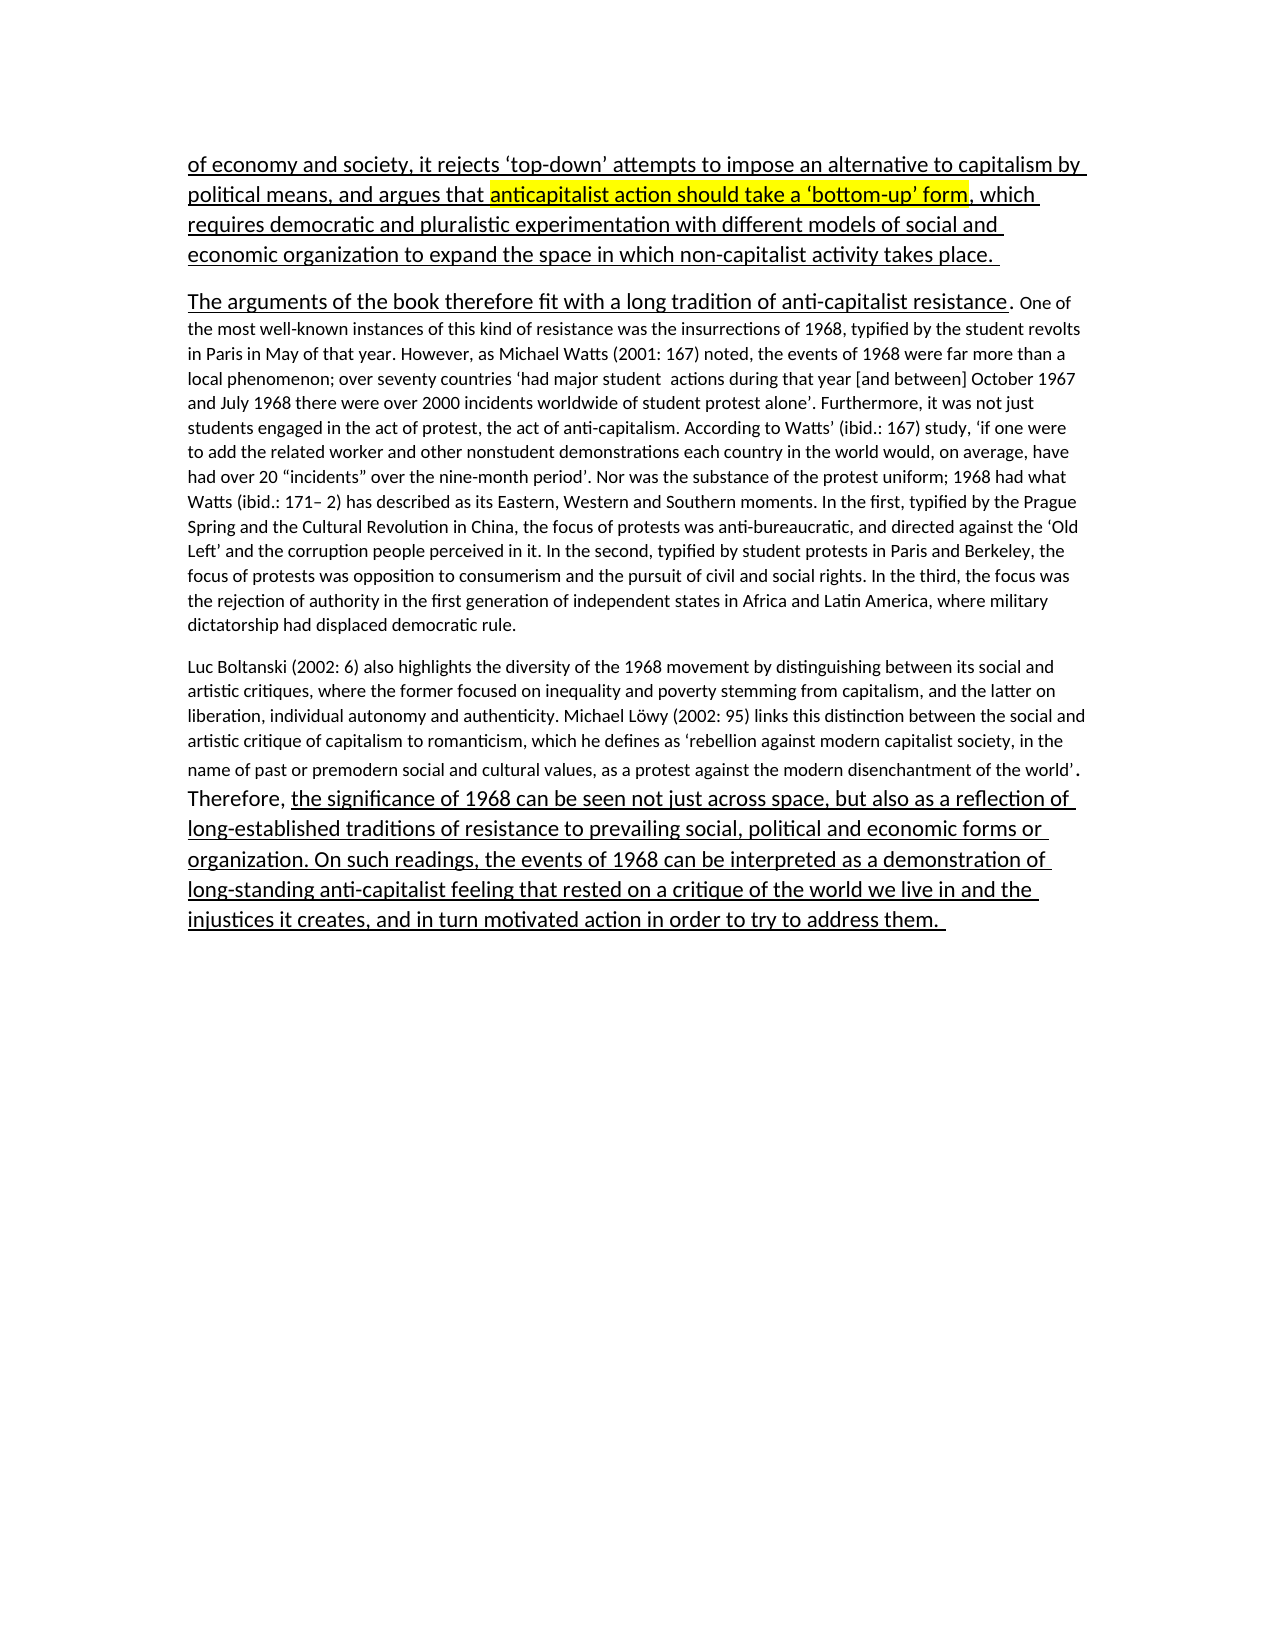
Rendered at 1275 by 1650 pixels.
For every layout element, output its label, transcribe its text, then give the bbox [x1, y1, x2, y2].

text Luc Boltanski (2002: 6) also highlights the diversity of the 1968 movement by distinguishing between its social and artistic critiques, where the former focused on inequality and poverty stemming from capitalism, and the latter on liberation, individual autonomy and authenticity. Michael Löwy (2002: 95) links this distinction between the social and artistic critique of capitalism to romanticism, which he defines as ‘rebellion against modern capitalist society, in the name of past or premodern social and cultural values, as a protest against the modern disenchantment of the world’. Therefore, the significance of 1968 can be seen not just across space, but also as a reflection of long-established traditions of resistance to prevailing social, political and economic forms or organization. On such readings, the events of 1968 can be interpreted as a demonstration of long-standing anti-capitalist feeling that rested on a critique of the world we live in and the injustices it creates, and in turn motivated action in order to try to address them. [187, 655, 1087, 933]
text The arguments of the book therefore fit with a long tradition of anti-capitalist resistance. One of the most well-known instances of this kind of resistance was the insurrections of 1968, typified by the student revolts in Paris in May of that year. However, as Michael Watts (2001: 167) noted, the events of 1968 were far more than a local phenomenon; over seventy countries ‘had major student actions during that year [and between] October 1967 and July 1968 there were over 2000 incidents worldwide of student protest alone’. Furthermore, it was not just students engaged in the act of protest, the act of anti-capitalism. According to Watts’ (ibid.: 167) study, ‘if one were to add the related worker and other nonstudent demonstrations each country in the world would, on average, have had over 20 “incidents” over the nine-month period’. Nor was the substance of the protest uniform; 1968 had what Watts (ibid.: 171– 2) has described as its Eastern, Western and Southern moments. In the first, typified by the Prague Spring and the Cultural Revolution in China, the focus of protests was anti-bureaucratic, and directed against the ‘Old Left’ and the corruption people perceived in it. In the second, typified by student protests in Paris and Berkeley, the focus of protests was opposition to consumerism and the pursuit of civil and social rights. In the third, the focus was the rejection of authority in the first generation of independent states in Africa and Latin America, where military dictatorship had displaced democratic rule. [187, 287, 1087, 636]
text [187, 175, 1087, 269]
